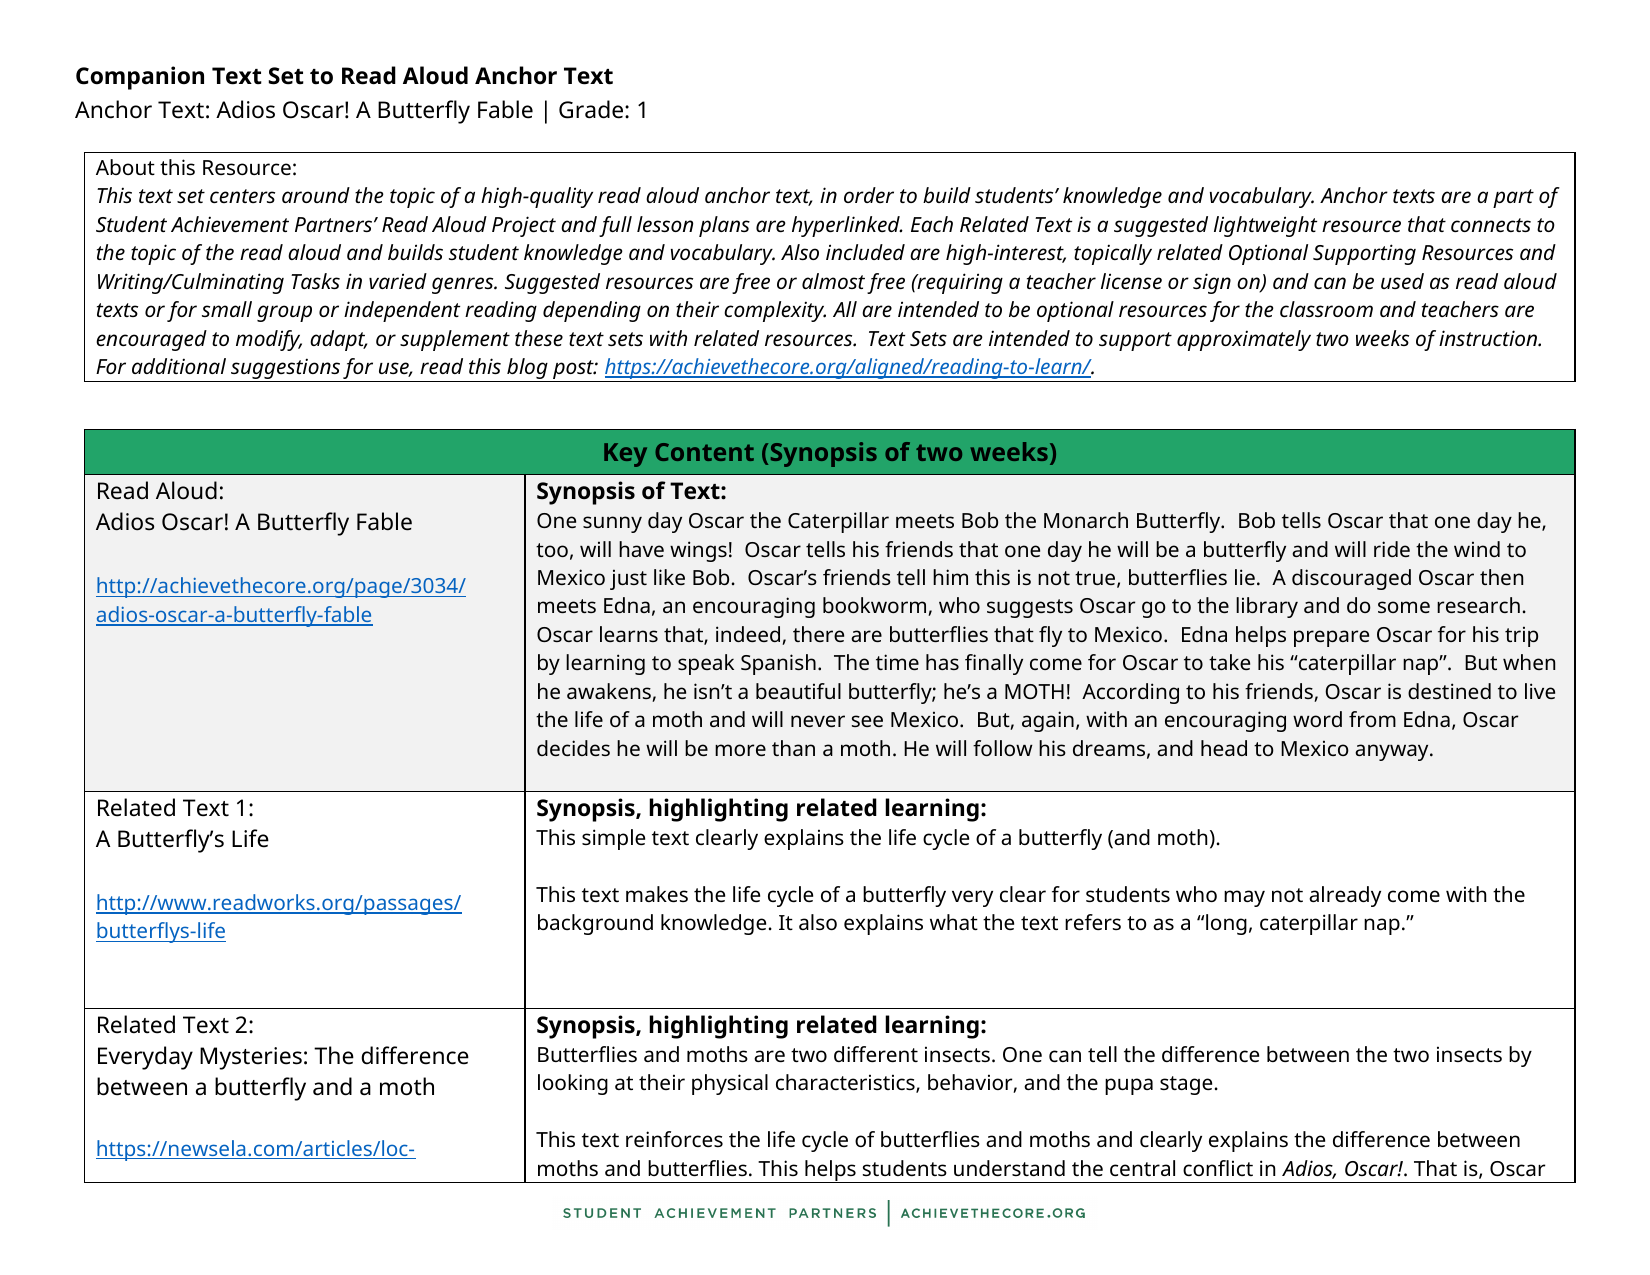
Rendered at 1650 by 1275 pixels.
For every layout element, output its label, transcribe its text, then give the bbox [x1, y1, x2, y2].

table_cell Synopsis, highlighting related learning: This simple text clearly explains the life cycle of a butterfly (and moth). This text makes the life cycle of a butterfly very clear for students who may not already come with the background knowledge. It also explains what the text refers to as a “long, caterpillar nap.” [526, 792, 1574, 1008]
picture [551, 1196, 1099, 1230]
table_header About this Resource: This text set centers around the topic of a high-quality read aloud anchor text, in order to build students’ knowledge and vocabulary. Anchor texts are a part of Student Achievement Partners’ Read Aloud Project and full lesson plans are hyperlinked. Each Related Text is a suggested lightweight resource that connects to the topic of the read aloud and builds student knowledge and vocabulary. Also included are high-interest, topically related Optional Supporting Resources and Writing/Culminating Tasks in varied genres. Suggested resources are free or almost free (requiring a teacher license or sign on) and can be used as read aloud texts or for small group or independent reading depending on their complexity. All are intended to be optional resources for the classroom and teachers are encouraged to modify, adapt, or supplement these text sets with related resources. Text Sets are intended to support approximately two weeks of instruction. For additional suggestions for use, read this blog post: https://achievethecore.org/aligned/reading-to-learn/. [85, 153, 1574, 381]
table_cell Synopsis of Text: One sunny day Oscar the Caterpillar meets Bob the Monarch Butterfly. Bob tells Oscar that one day he, too, will have wings! Oscar tells his friends that one day he will be a butterfly and will ride the wind to Mexico just like Bob. Oscar’s friends tell him this is not true, butterflies lie. A discouraged Oscar then meets Edna, an encouraging bookworm, who suggests Oscar go to the library and do some research. Oscar learns that, indeed, there are butterflies that fly to Mexico. Edna helps prepare Oscar for his trip by learning to speak Spanish. The time has finally come for Oscar to take his “caterpillar nap”. But when he awakens, he isn’t a beautiful butterfly; he’s a MOTH! According to his friends, Oscar is destined to live the life of a moth and will never see Mexico. But, again, with an encouraging word from Edna, Oscar decides he will be more than a moth. He will follow his dreams, and head to Mexico anyway. [526, 475, 1574, 791]
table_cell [526, 1009, 1574, 1182]
table_cell Read Aloud: Adios Oscar! A Butterfly Fable http://achievethecore.org/page/3034/adios-oscar-a-butterfly-fable [85, 475, 524, 791]
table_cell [85, 1009, 524, 1182]
table_header Key Content (Synopsis of two weeks) [85, 430, 1574, 474]
table_cell Related Text 1: A Butterfly’s Life http://www.readworks.org/passages/butterflys-life [85, 792, 524, 1008]
